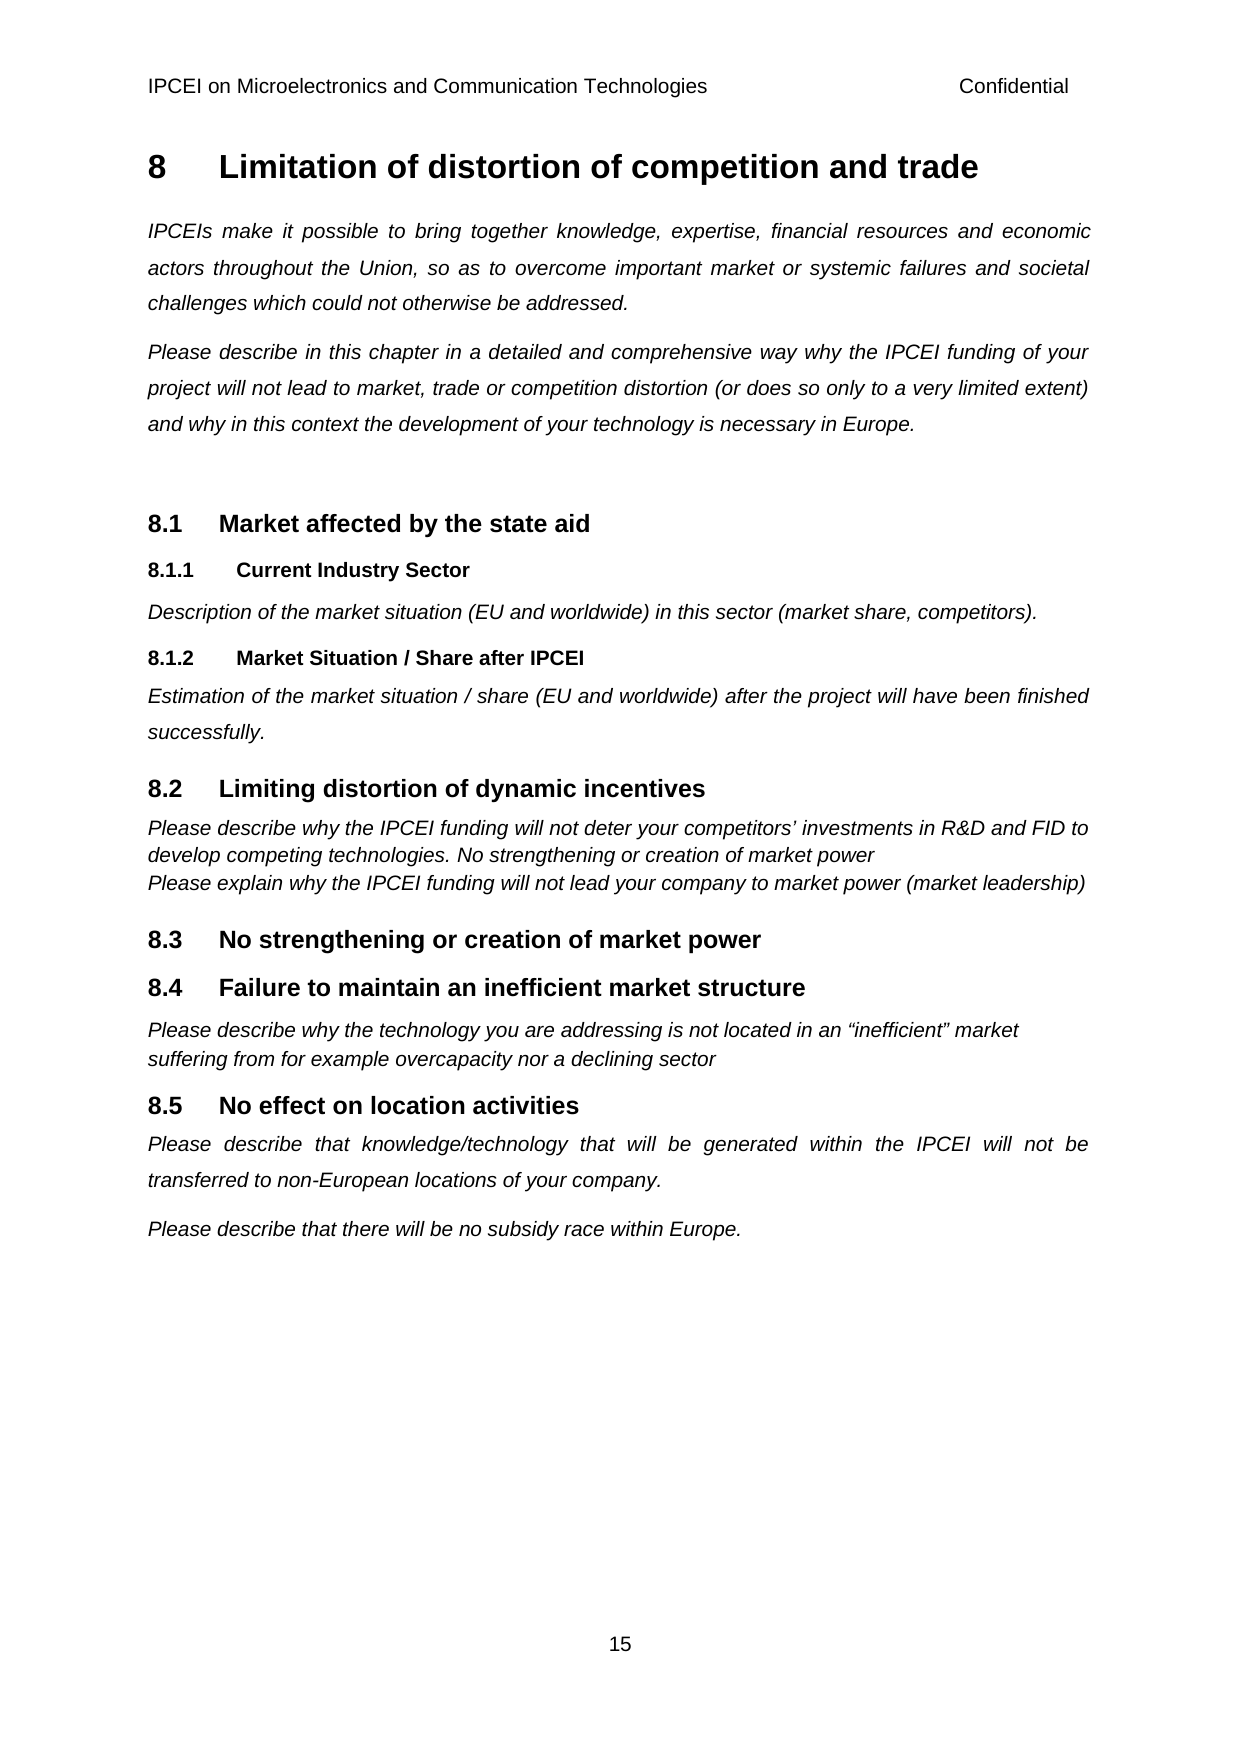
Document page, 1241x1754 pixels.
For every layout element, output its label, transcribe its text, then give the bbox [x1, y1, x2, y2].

text Please describe that there will be no subsidy race within Europe. [148, 1217, 1093, 1241]
text Market Situation / Share after IPCEI [148, 642, 1093, 671]
text Limitation of distortion of competition and trade [148, 148, 1093, 186]
text Estimation of the market situation / share (EU and worldwide) after the project will have been finished successfully. [148, 683, 1093, 743]
text No strengthening or creation of market power [148, 925, 1093, 954]
text Please describe in this chapter in a detailed and comprehensive way why the IPCEI funding of your project will not lead to market, trade or competition distortion (or does so only to a very limited extent) and why in this context the development of your technology is necessary in Europe. [148, 340, 1093, 436]
text Current Industry Sector [148, 554, 1093, 583]
text No effect on location activities [148, 1091, 1093, 1120]
text Please describe why the technology you are addressing is not located in an “inefficient” market suffering from for example overcapacity nor a declining sector [148, 1014, 1093, 1072]
text Limiting distortion of dynamic incentives [148, 774, 1093, 803]
text IPCEIs make it possible to bring together knowledge, expertise, financial resources and economic actors throughout the Union, so as to overcome important market or systemic failures and societal challenges which could not otherwise be addressed. [148, 219, 1093, 315]
text Description of the market situation (EU and worldwide) in this sector (market share, competitors). [148, 596, 1093, 625]
text Please describe why the IPCEI funding will not deter your competitors’ investments in R&D and FID to develop competing technologies. No strengthening or creation of market power [148, 815, 1093, 867]
text Market affected by the state aid [148, 509, 1093, 538]
text Failure to maintain an inefficient market structure [148, 973, 1093, 1001]
text Please describe that knowledge/technology that will be generated within the IPCEI will not be transferred to non-European locations of your company. [148, 1132, 1093, 1192]
text Please explain why the IPCEI funding will not lead your company to market power (market leadership) [148, 870, 1093, 894]
